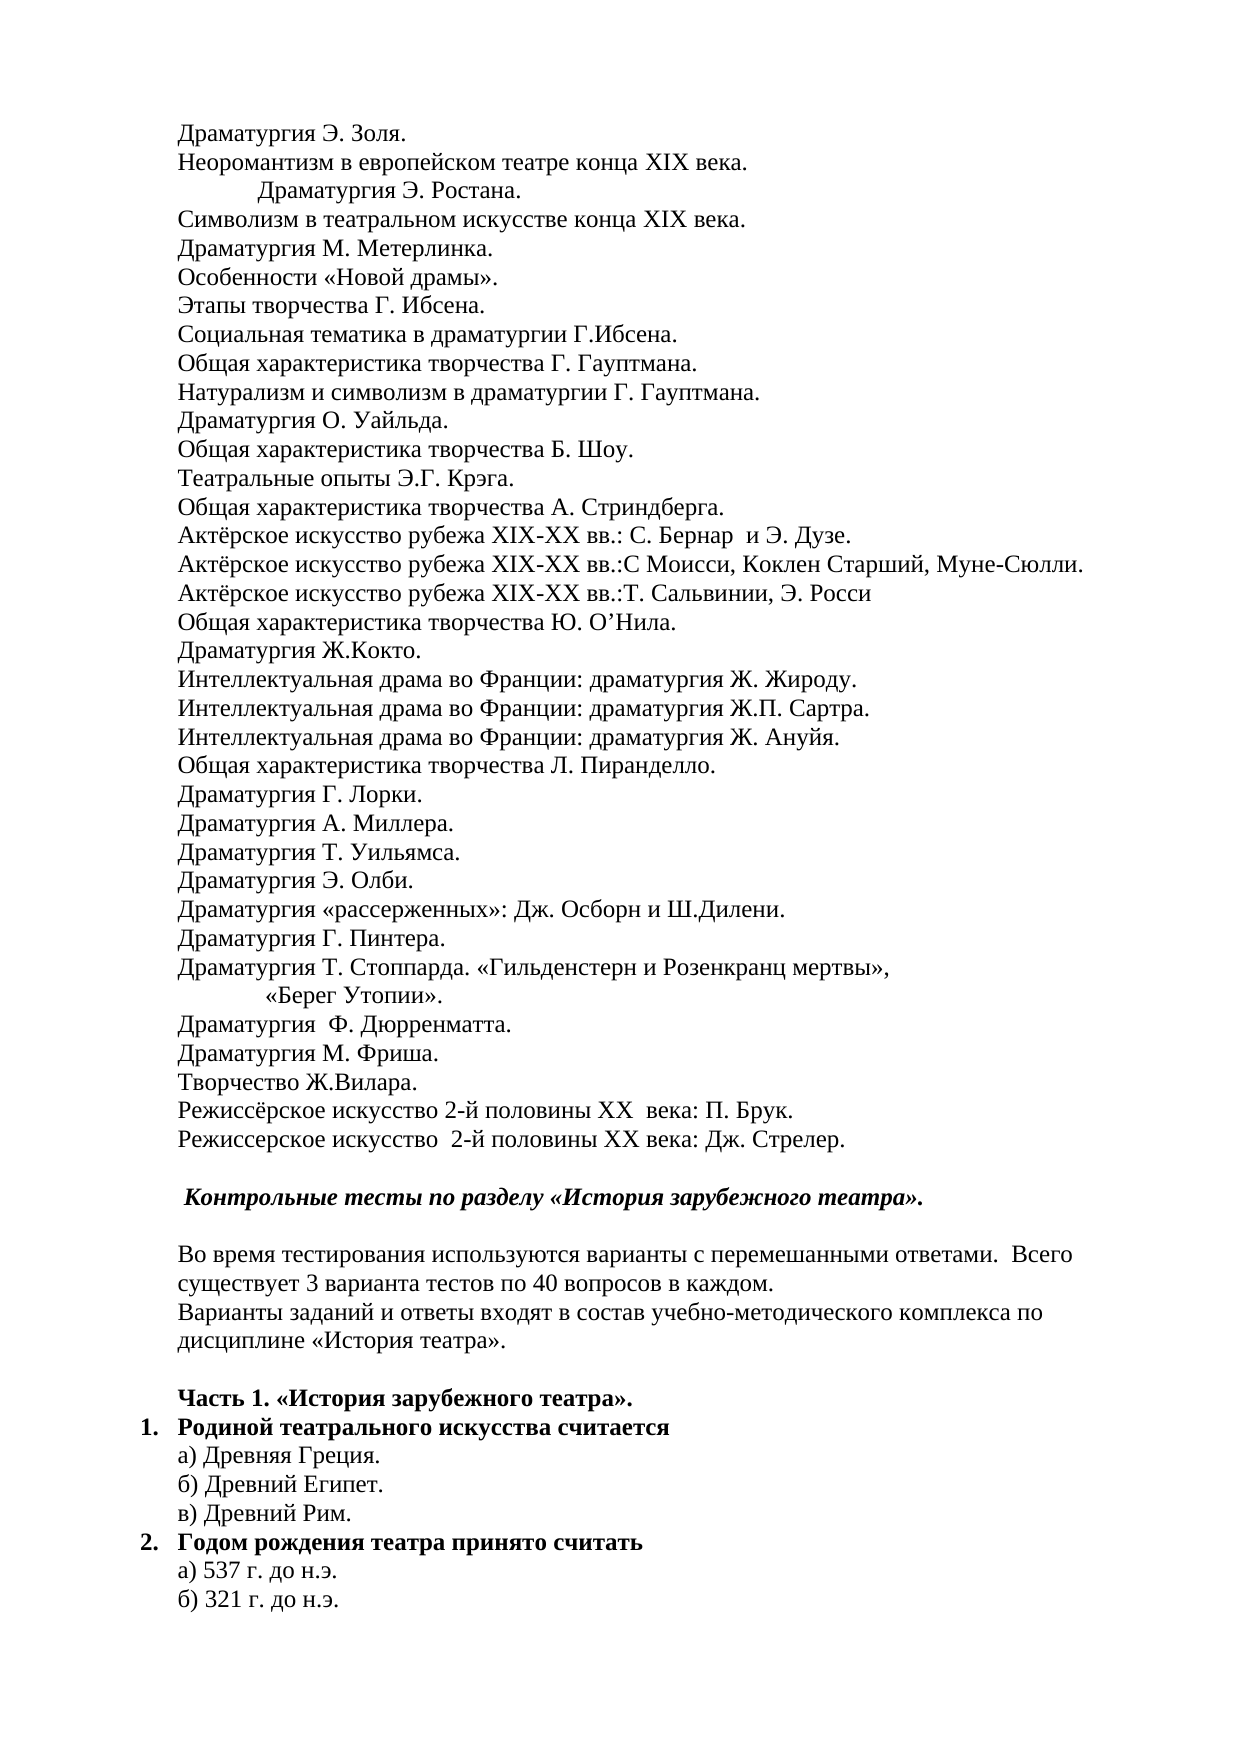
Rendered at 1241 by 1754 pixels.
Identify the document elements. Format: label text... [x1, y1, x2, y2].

list Родиной театрального искусства считается [140, 1412, 1152, 1441]
list Актёрское искусство рубежа XIX-XX вв.: С. Бернар и Э. Дузе. [0, 521, 1152, 549]
text Часть 1. «История зарубежного театра». [177, 1383, 1152, 1412]
list Творчество Ж.Вилара. [0, 1067, 1152, 1096]
list Драматургия Т. Стоппарда. «Гильденстерн и Розенкранц мертвы», [0, 952, 1152, 981]
list Символизм в театральном искусстве конца XIX века. [0, 204, 1152, 233]
text Драматургия Э. Ростана. [177, 176, 1152, 204]
list Драматургия Э. Олби. [0, 866, 1152, 894]
list Общая характеристика творчества Л. Пиранделло. [0, 751, 1152, 779]
text б) 321 г. до н.э. [177, 1584, 1152, 1613]
list Годом рождения театра принято считать [140, 1527, 1152, 1556]
list Актёрское искусство рубежа XIX-XX вв.:С Моисси, Коклен Старший, Муне-Сюлли. [0, 549, 1152, 578]
list Режиссёрское искусство 2-й половины ХХ века: П. Брук. [0, 1096, 1152, 1124]
list Драматургия Т. Уильямса. [0, 837, 1152, 866]
list Режиссерское искусство 2-й половины ХХ века: Дж. Стрелер. [0, 1124, 1152, 1153]
list Драматургия Ж.Кокто. [0, 636, 1152, 664]
list Драматургия М. Фриша. [0, 1038, 1152, 1067]
list Особенности «Новой драмы». [0, 262, 1152, 291]
text Во время тестирования используются варианты с перемешанными ответами. Всего существует 3 варианта тестов по 40 вопросов в каждом. [177, 1239, 1152, 1297]
list Актёрское искусство рубежа XIX-XX вв.:Т. Сальвинии, Э. Росси [0, 578, 1152, 607]
list Драматургия Г. Лорки. [0, 779, 1152, 808]
list Этапы творчества Г. Ибсена. [0, 291, 1152, 319]
list Интеллектуальная драма во Франции: драматургия Ж. Ануйя. [0, 722, 1152, 751]
text в) Древний Рим. [177, 1498, 1152, 1527]
text Контрольные тесты по разделу «История зарубежного театра». [177, 1182, 1152, 1211]
text а) 537 г. до н.э. [177, 1556, 1152, 1584]
list Интеллектуальная драма во Франции: драматургия Ж. Жироду. [0, 664, 1152, 693]
text б) Древний Египет. [177, 1469, 1152, 1498]
list Театральные опыты Э.Г. Крэга. [0, 463, 1152, 492]
list Драматургия «рассерженных»: Дж. Осборн и Ш.Дилени. [0, 894, 1152, 923]
text «Берег Утопии». [177, 981, 1152, 1009]
list Общая характеристика творчества Ю. О’Нила. [0, 607, 1152, 636]
list Общая характеристика творчества Б. Шоу. [0, 434, 1152, 463]
list Неоромантизм в европейском театре конца XIX века. [0, 147, 1152, 176]
list Социальная тематика в драматургии Г.Ибсена. [0, 319, 1152, 348]
list Драматургия Г. Пинтера. [0, 923, 1152, 952]
list Интеллектуальная драма во Франции: драматургия Ж.П. Сартра. [0, 693, 1152, 722]
list Драматургия Э. Золя. [0, 118, 1152, 147]
text а) Древняя Греция. [177, 1441, 1152, 1469]
list Драматургия М. Метерлинка. [0, 233, 1152, 262]
list Натурализм и символизм в драматургии Г. Гауптмана. [0, 377, 1152, 406]
list Драматургия О. Уайльда. [0, 406, 1152, 434]
list Драматургия А. Миллера. [0, 808, 1152, 837]
list Драматургия Ф. Дюрренматта. [0, 1009, 1152, 1038]
text Варианты заданий и ответы входят в состав учебно-методического комплекса по дисциплине «История театра». [177, 1297, 1152, 1354]
list Общая характеристика творчества А. Стриндберга. [0, 492, 1152, 521]
list Общая характеристика творчества Г. Гауптмана. [0, 348, 1152, 377]
